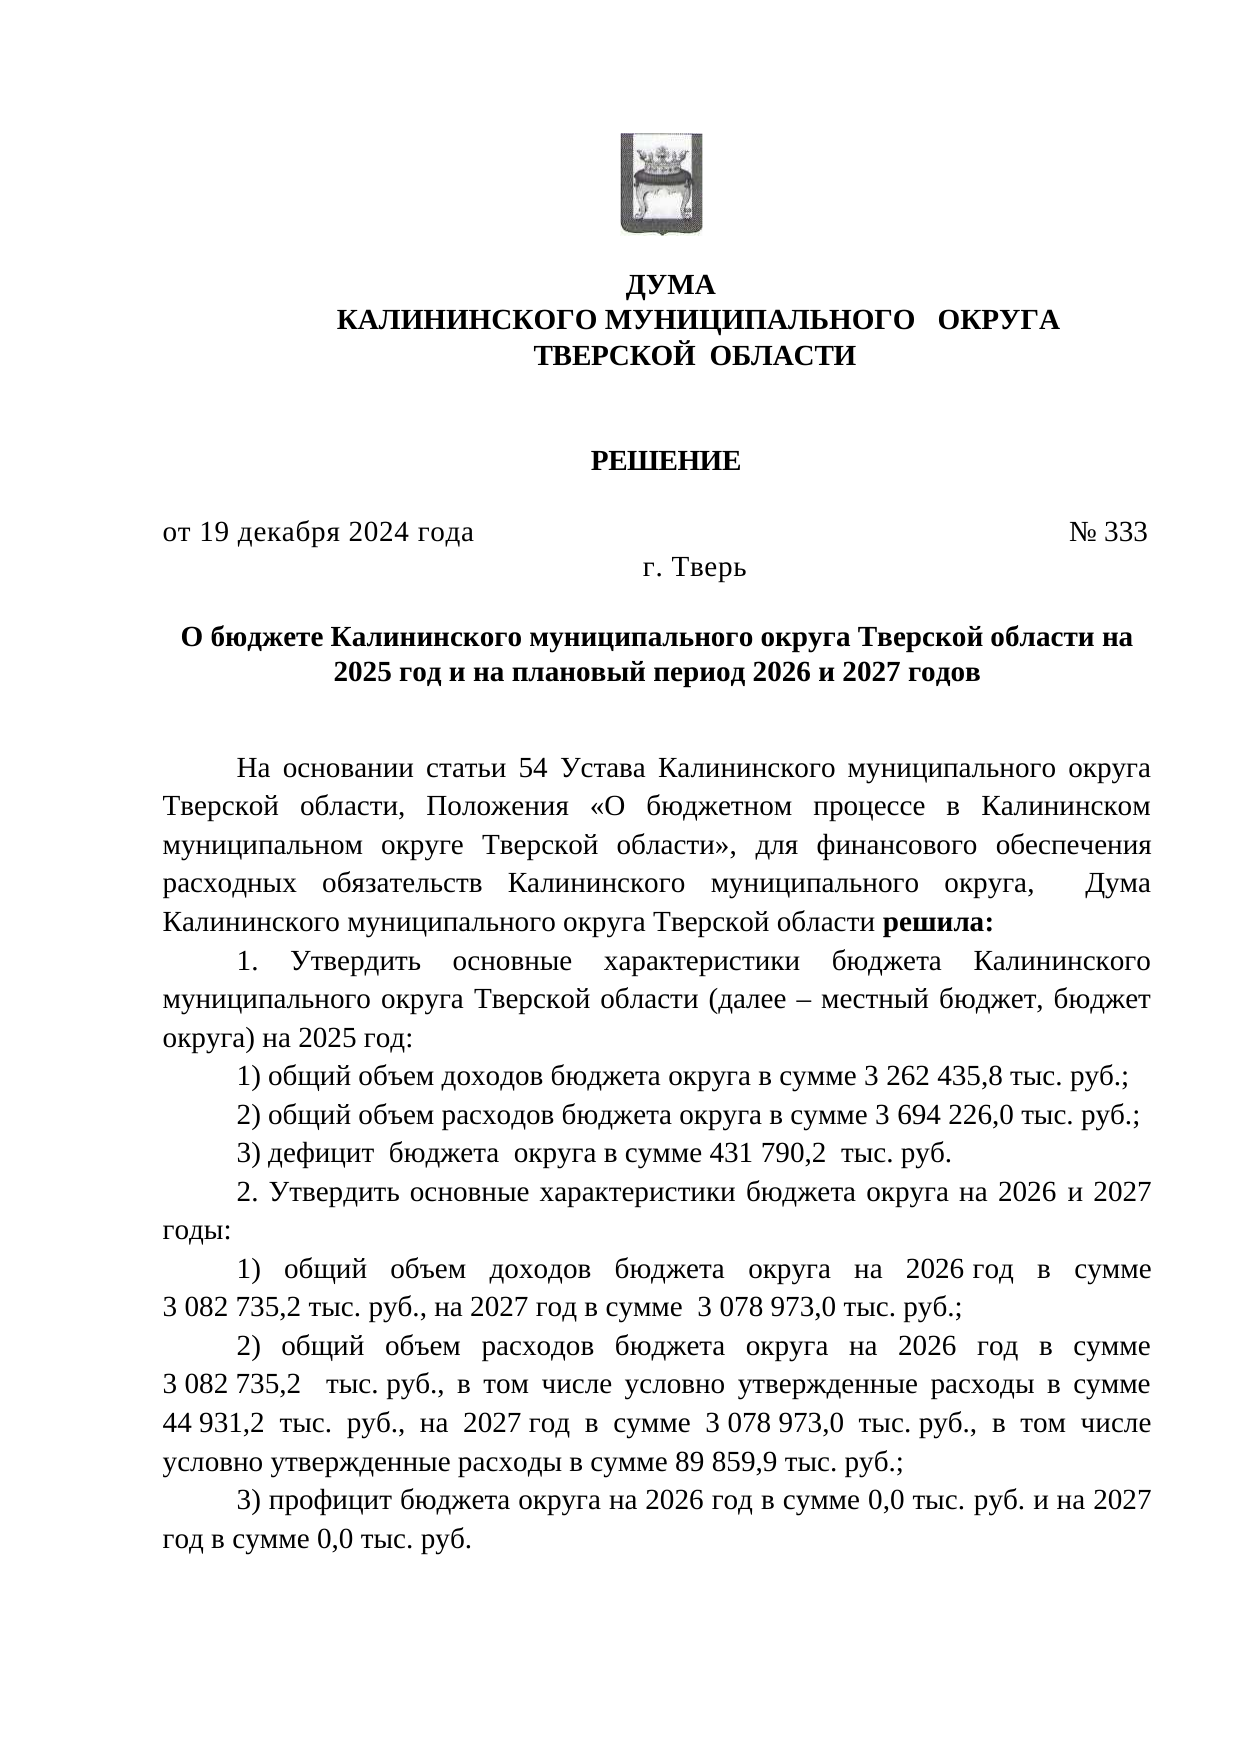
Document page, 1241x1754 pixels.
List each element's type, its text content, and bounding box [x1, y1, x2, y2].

text ТВЕРСКОЙ ОБЛАСТИ [163, 338, 1152, 371]
text О бюджете Калининского муниципального округа Тверской области на 2025 год и на плановый период 2026 и 2027 годов [162, 619, 1152, 688]
subtitle 2) общий объем расходов бюджета округа на 2026 год в сумме 3 082 735,2 тыс. руб., в том числе условно утвержденные расходы в сумме 44 931,2 тыс. руб., на 2027 год в сумме 3 078 973,0 тыс. руб., в том числе условно утвержденные расходы в сумме 89 859,9 тыс. руб.; [162, 1328, 1152, 1477]
text На основании статьи 54 Устава Калининского муниципального округа Тверской области, Положения «О бюджетном процессе в Калининском муниципальном округе Тверской области», для финансового обеспечения расходных обязательств Калининского муниципального округа, Дума Калининского муниципального округа Тверской области решила: [162, 750, 1152, 938]
text г. Тверь [162, 549, 1152, 582]
text 2. Утвердить основные характеристики бюджета округа на 2026 и 2027 годы: [162, 1174, 1152, 1246]
text 3) дефицит бюджета округа в сумме 431 790,2 тыс. руб. [162, 1135, 1152, 1169]
text РЕШЕНИЕ [163, 443, 1152, 477]
text 1) общий объем доходов бюджета округа в сумме 3 262 435,8 тыс. руб.; [162, 1058, 1152, 1092]
text 2) общий объем расходов бюджета округа в сумме 3 694 226,0 тыс. руб.; [162, 1097, 1152, 1130]
text ДУМА [163, 267, 1152, 301]
picture [620, 133, 703, 236]
text 1) общий объем доходов бюджета округа на 2026 год в сумме 3 082 735,2 тыс. руб., на 2027 год в сумме 3 078 973,0 тыс. руб.; [162, 1251, 1152, 1323]
text от 19 декабря 2024 года № 333 [162, 514, 1152, 547]
text 1. Утвердить основные характеристики бюджета Калининского муниципального округа Тверской области (далее – местный бюджет, бюджет округа) на 2025 год: [162, 943, 1152, 1053]
text 3) профицит бюджета округа на 2026 год в сумме 0,0 тыс. руб. и на 2027 год в сумме 0,0 тыс. руб. [162, 1482, 1152, 1554]
text КАЛИНИНСКОГО МУНИЦИПАЛЬНОГО ОКРУГА [163, 302, 1152, 336]
